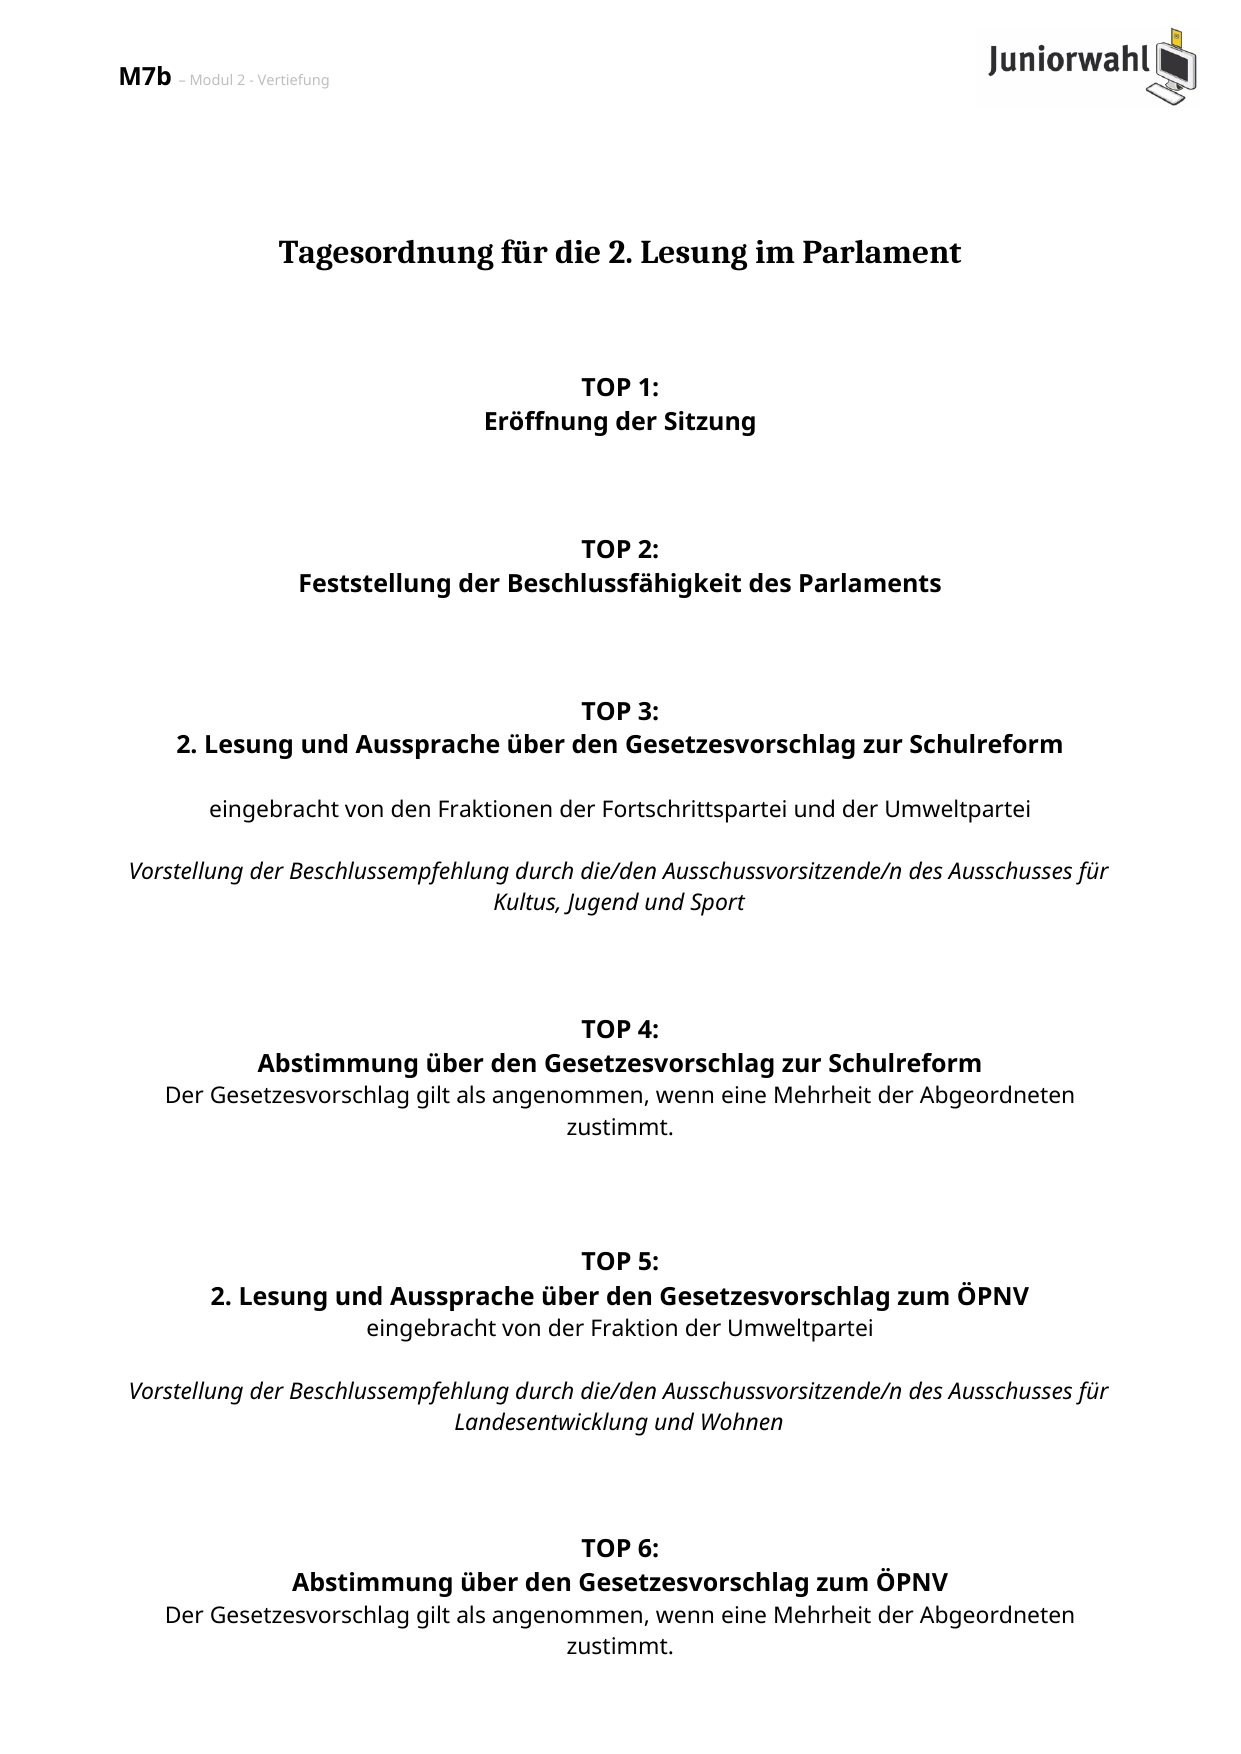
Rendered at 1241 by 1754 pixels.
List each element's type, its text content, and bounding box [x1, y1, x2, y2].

text TOP 4: [118, 1011, 1122, 1045]
text TOP 3: [118, 693, 1122, 727]
picture [975, 26, 1201, 108]
text Feststellung der Beschlussfähigkeit des Parlaments [118, 565, 1122, 599]
text Vorstellung der Beschlussempfehlung durch die/den Ausschussvorsitzende/n des Ausschusses für Kultus, Jugend und Sport [118, 855, 1122, 917]
text Abstimmung über den Gesetzesvorschlag zum ÖPNV [118, 1565, 1122, 1599]
text Vorstellung der Beschlussempfehlung durch die/den Ausschussvorsitzende/n des Ausschusses für Landesentwicklung und Wohnen [118, 1375, 1122, 1437]
text TOP 2: [118, 531, 1122, 565]
text eingebracht von den Fraktionen der Fortschrittspartei und der Umweltpartei [118, 792, 1122, 824]
text Eröffnung der Sitzung [118, 403, 1122, 437]
text TOP 6: [118, 1531, 1122, 1565]
text Der Gesetzesvorschlag gilt als angenommen, wenn eine Mehrheit der Abgeordneten zustimmt. [118, 1079, 1122, 1142]
text TOP 5: [118, 1244, 1122, 1278]
text Tagesordnung für die 2. Lesung im Parlament [118, 233, 1122, 271]
text Der Gesetzesvorschlag gilt als angenommen, wenn eine Mehrheit der Abgeordneten zustimmt. [118, 1599, 1122, 1662]
text Abstimmung über den Gesetzesvorschlag zur Schulreform [118, 1045, 1122, 1079]
text 2. Lesung und Aussprache über den Gesetzesvorschlag zum ÖPNV [118, 1278, 1122, 1312]
text 2. Lesung und Aussprache über den Gesetzesvorschlag zur Schulreform [118, 727, 1122, 761]
text eingebracht von der Fraktion der Umweltpartei [118, 1312, 1122, 1343]
text TOP 1: [118, 369, 1122, 403]
